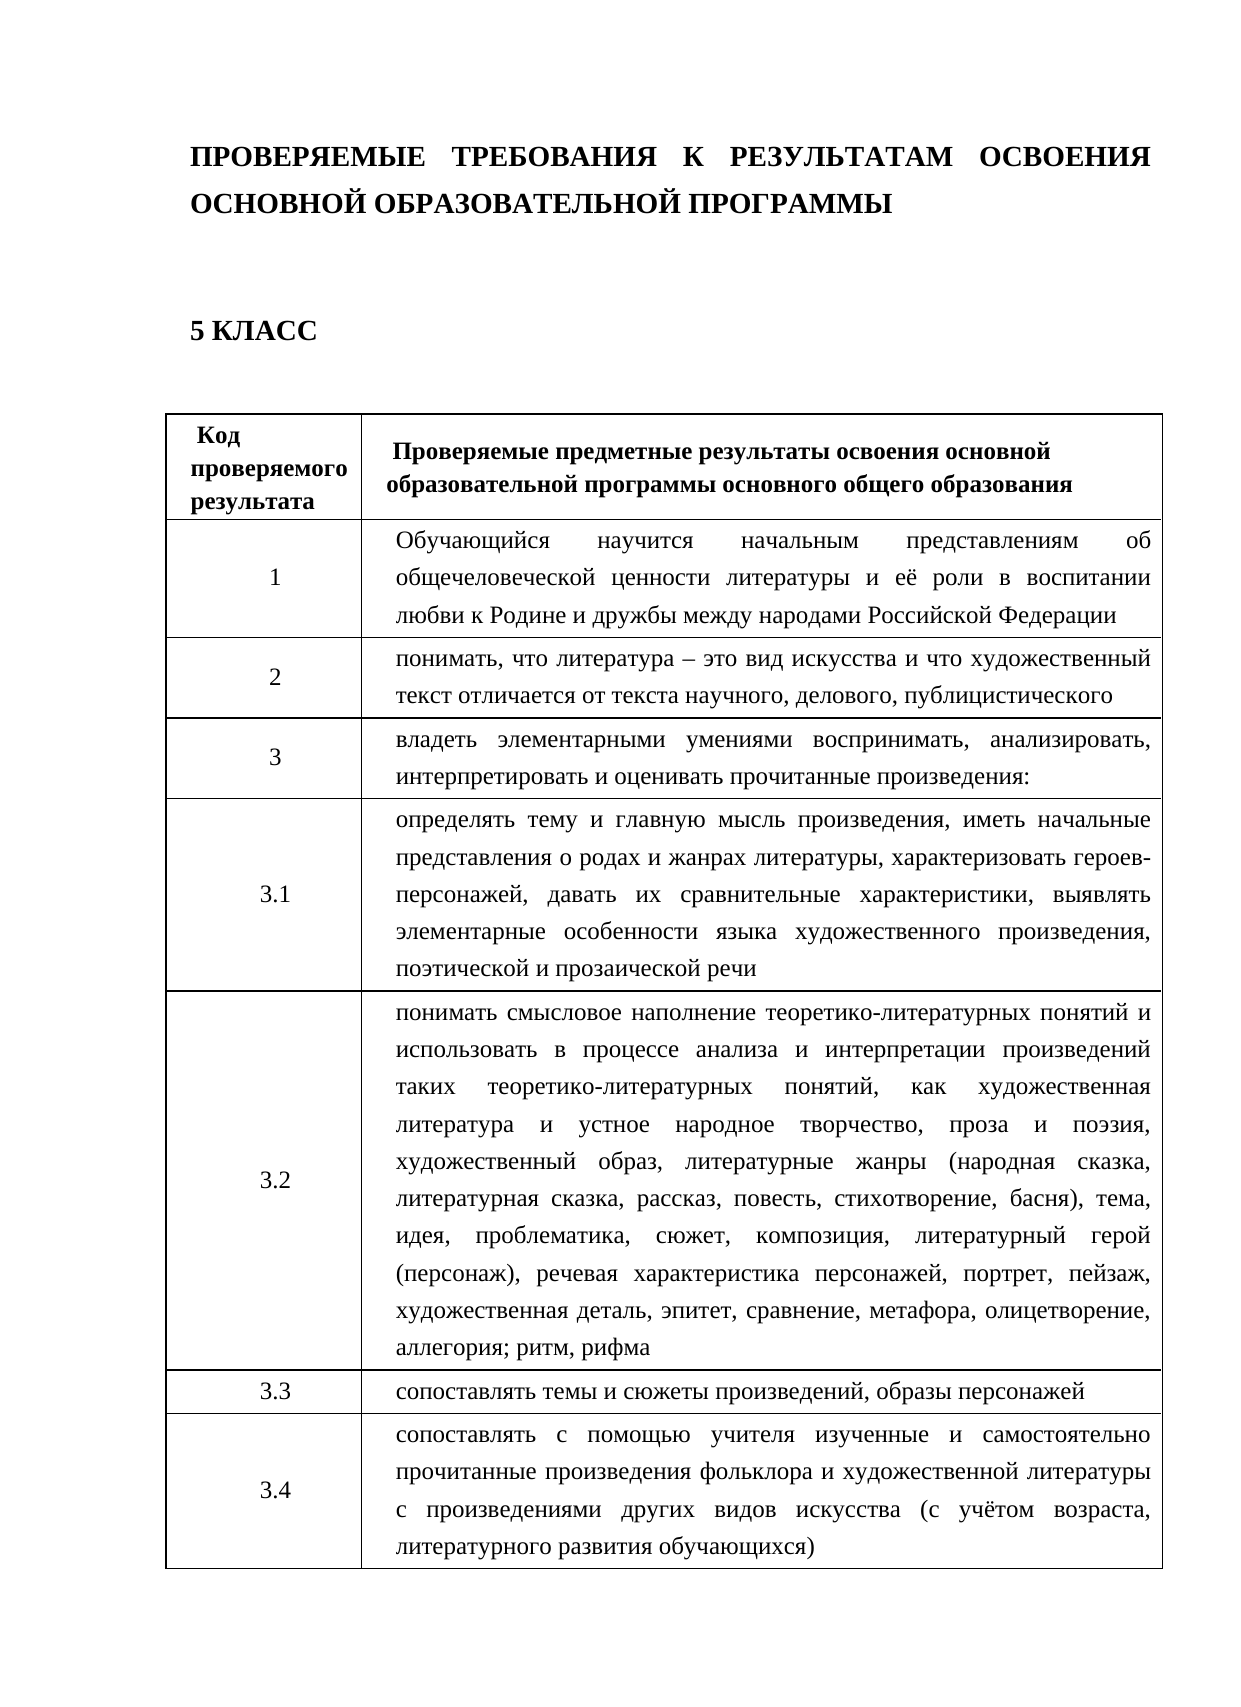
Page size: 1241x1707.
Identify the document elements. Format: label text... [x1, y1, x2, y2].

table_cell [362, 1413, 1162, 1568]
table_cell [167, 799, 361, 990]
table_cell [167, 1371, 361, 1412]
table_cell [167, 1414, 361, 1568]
text 5 КЛАСС [190, 313, 1152, 347]
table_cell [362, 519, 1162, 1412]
text ПРОВЕРЯЕМЫЕ ТРЕБОВАНИЯ К РЕЗУЛЬТАТАМ ОСВОЕНИЯ ОСНОВНОЙ ОБРАЗОВАТЕЛЬНОЙ ПРОГРАММЫ [190, 139, 1152, 219]
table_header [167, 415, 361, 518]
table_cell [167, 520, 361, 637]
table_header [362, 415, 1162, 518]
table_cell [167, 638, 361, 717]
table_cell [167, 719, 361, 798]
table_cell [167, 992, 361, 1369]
